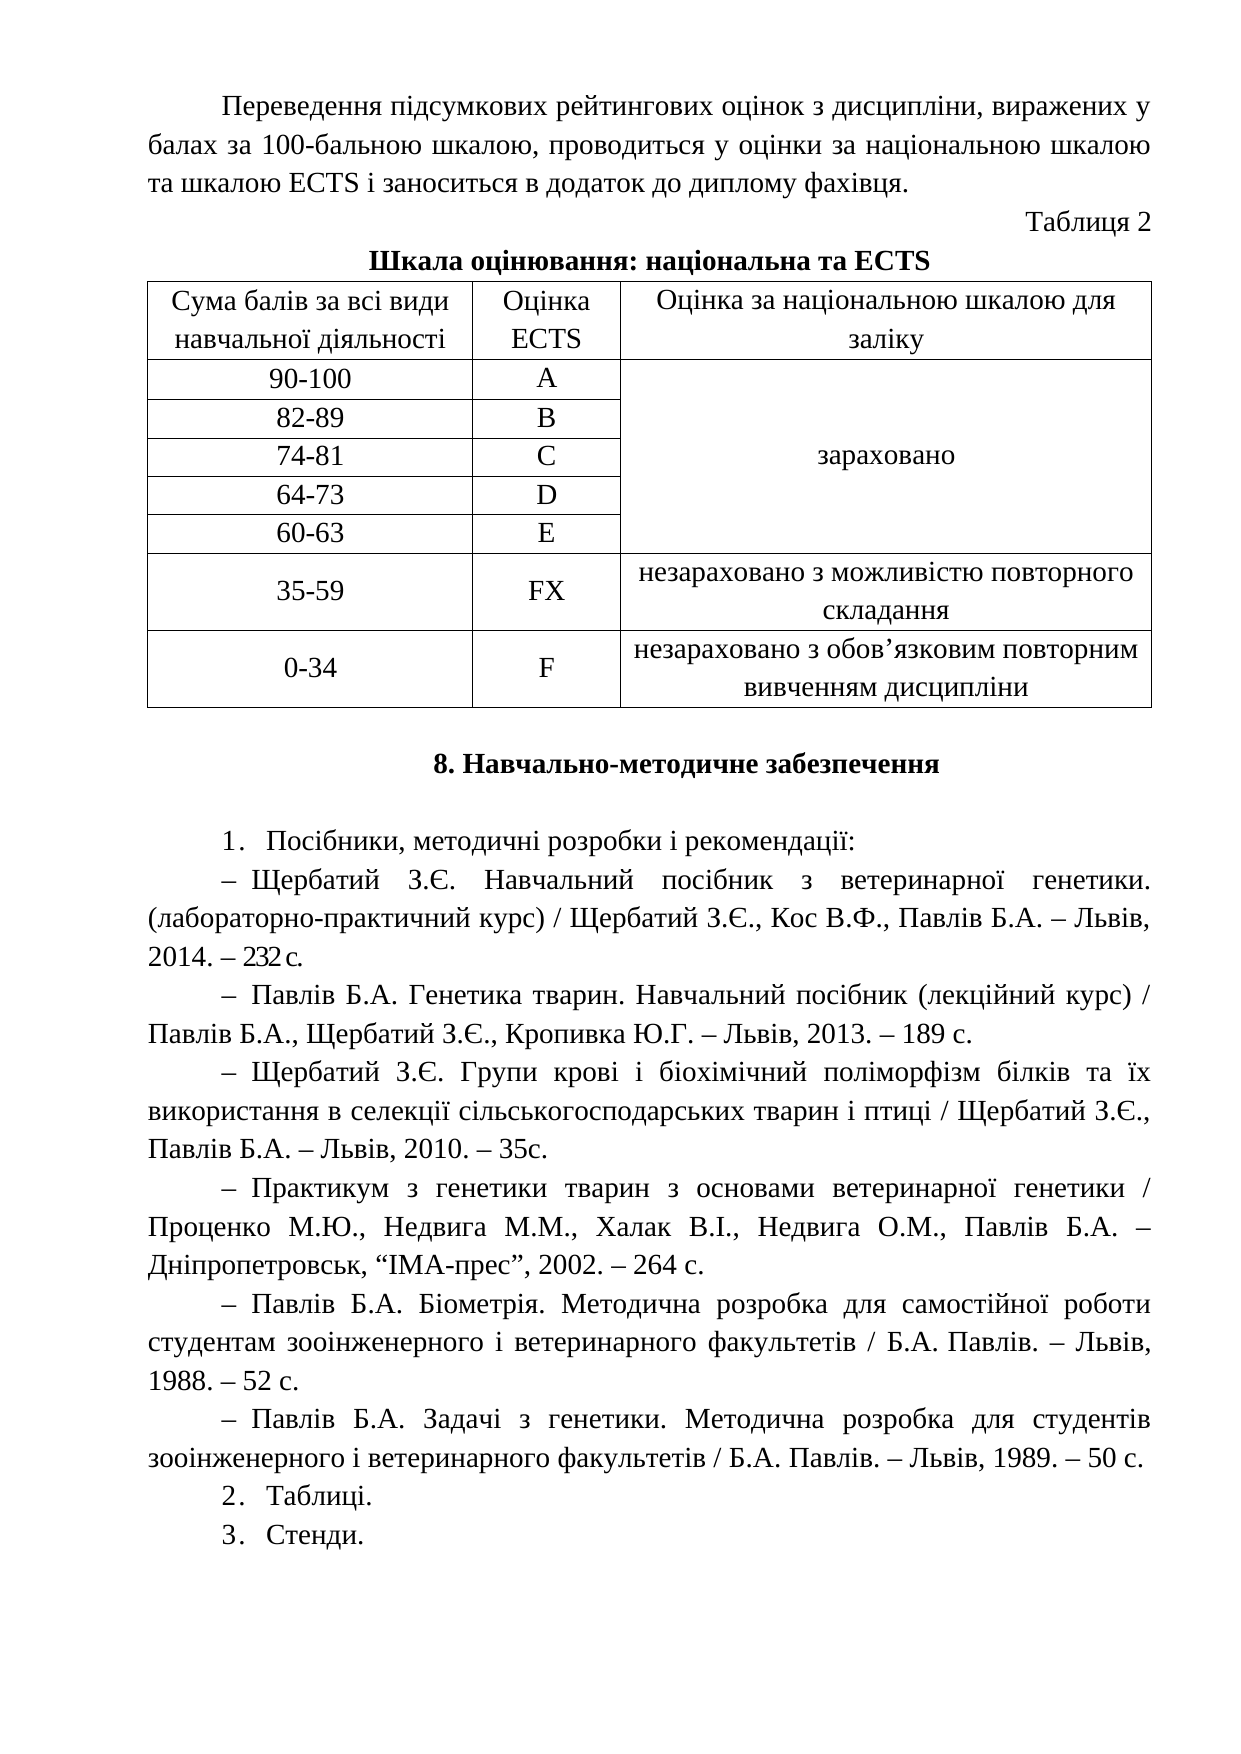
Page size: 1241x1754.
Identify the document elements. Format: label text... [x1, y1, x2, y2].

table_cell FX [473, 554, 620, 630]
table_cell зараховано [621, 360, 1151, 553]
table_header Оцінка за національною шкалою для заліку [621, 282, 1151, 359]
table_cell незараховано з обов’язковим повторним вивченням дисципліни [621, 631, 1151, 707]
table_cell В [473, 400, 620, 437]
list Практикум з генетики тварин з основами ветеринарної генетики / Проценко М.Ю., Недвига М.М., Халак В.І., Недвига О.М., Павлів Б.А. – Дніпропетровськ, “ІМА-прес”, 2002. – 264 с. [148, 1170, 1152, 1281]
text Таблиця 2 [148, 204, 1152, 238]
table_cell С [473, 439, 620, 476]
table_cell А [473, 360, 620, 399]
table_cell 74-81 [148, 439, 472, 476]
table_cell 64-73 [148, 477, 472, 514]
list Стенди. [148, 1517, 1152, 1551]
list Павлів Б.А. Генетика тварин. Навчальний посібник (лекційний курс) / Павлів Б.А., Щербатий З.Є., Кропивка Ю.Г. – Львів, 2013. – 189 с. [148, 977, 1152, 1049]
table_cell незараховано з можливістю повторного складання [621, 554, 1151, 630]
list Щербатий З.Є. Групи крові і біохімічний поліморфізм білків та їх використання в селекції сільськогосподарських тварин і птиці / Щербатий З.Є., Павлів Б.А. – Львів, 2010. – 35с. [148, 1054, 1152, 1165]
list Павлів Б.А. Біометрія. Методична розробка для самостійної роботи студентам зооінженерного і ветеринарного факультетів / Б.А. Павлів. – Львів, 1988. – 52 с. [148, 1286, 1152, 1396]
table_cell Е [473, 515, 620, 553]
text 8. Навчально-методичне забезпечення [148, 746, 1152, 780]
table_cell 82-89 [148, 400, 472, 437]
list Посібники, методичні розробки і рекомендації: [148, 823, 1152, 857]
table_cell 0-34 [148, 631, 472, 707]
table_cell 60-63 [148, 515, 472, 553]
list Павлів Б.А. Задачі з генетики. Методична розробка для студентів зооінженерного і ветеринарного факультетів / Б.А. Павлів. – Львів, 1989. – 50 с. [148, 1401, 1152, 1473]
table_cell 35-59 [148, 554, 472, 630]
text Переведення підсумкових рейтингових оцінок з дисципліни, виражених у балах за 100-бальною шкалою, проводиться у оцінки за національною шкалою та шкалою ЕСТS і заноситься в додаток до диплому фахівця. [148, 88, 1152, 199]
table_header Сума балів за всі види навчальної діяльності [148, 282, 472, 359]
list Щербатий З.Є. Навчальний посібник з ветеринарної генетики. (лабораторно-практичний курс) / Щербатий З.Є., Кос В.Ф., Павлів Б.А. – Львів, 2014. – 232 с. [148, 862, 1152, 972]
table_cell F [473, 631, 620, 707]
table_cell 90-100 [148, 360, 472, 399]
subtitle Шкала оцінювання: національна та ECTS [148, 243, 1152, 276]
table_header Оцінка ECTS [473, 282, 620, 359]
list Таблиці. [148, 1478, 1152, 1512]
table_cell D [473, 477, 620, 514]
